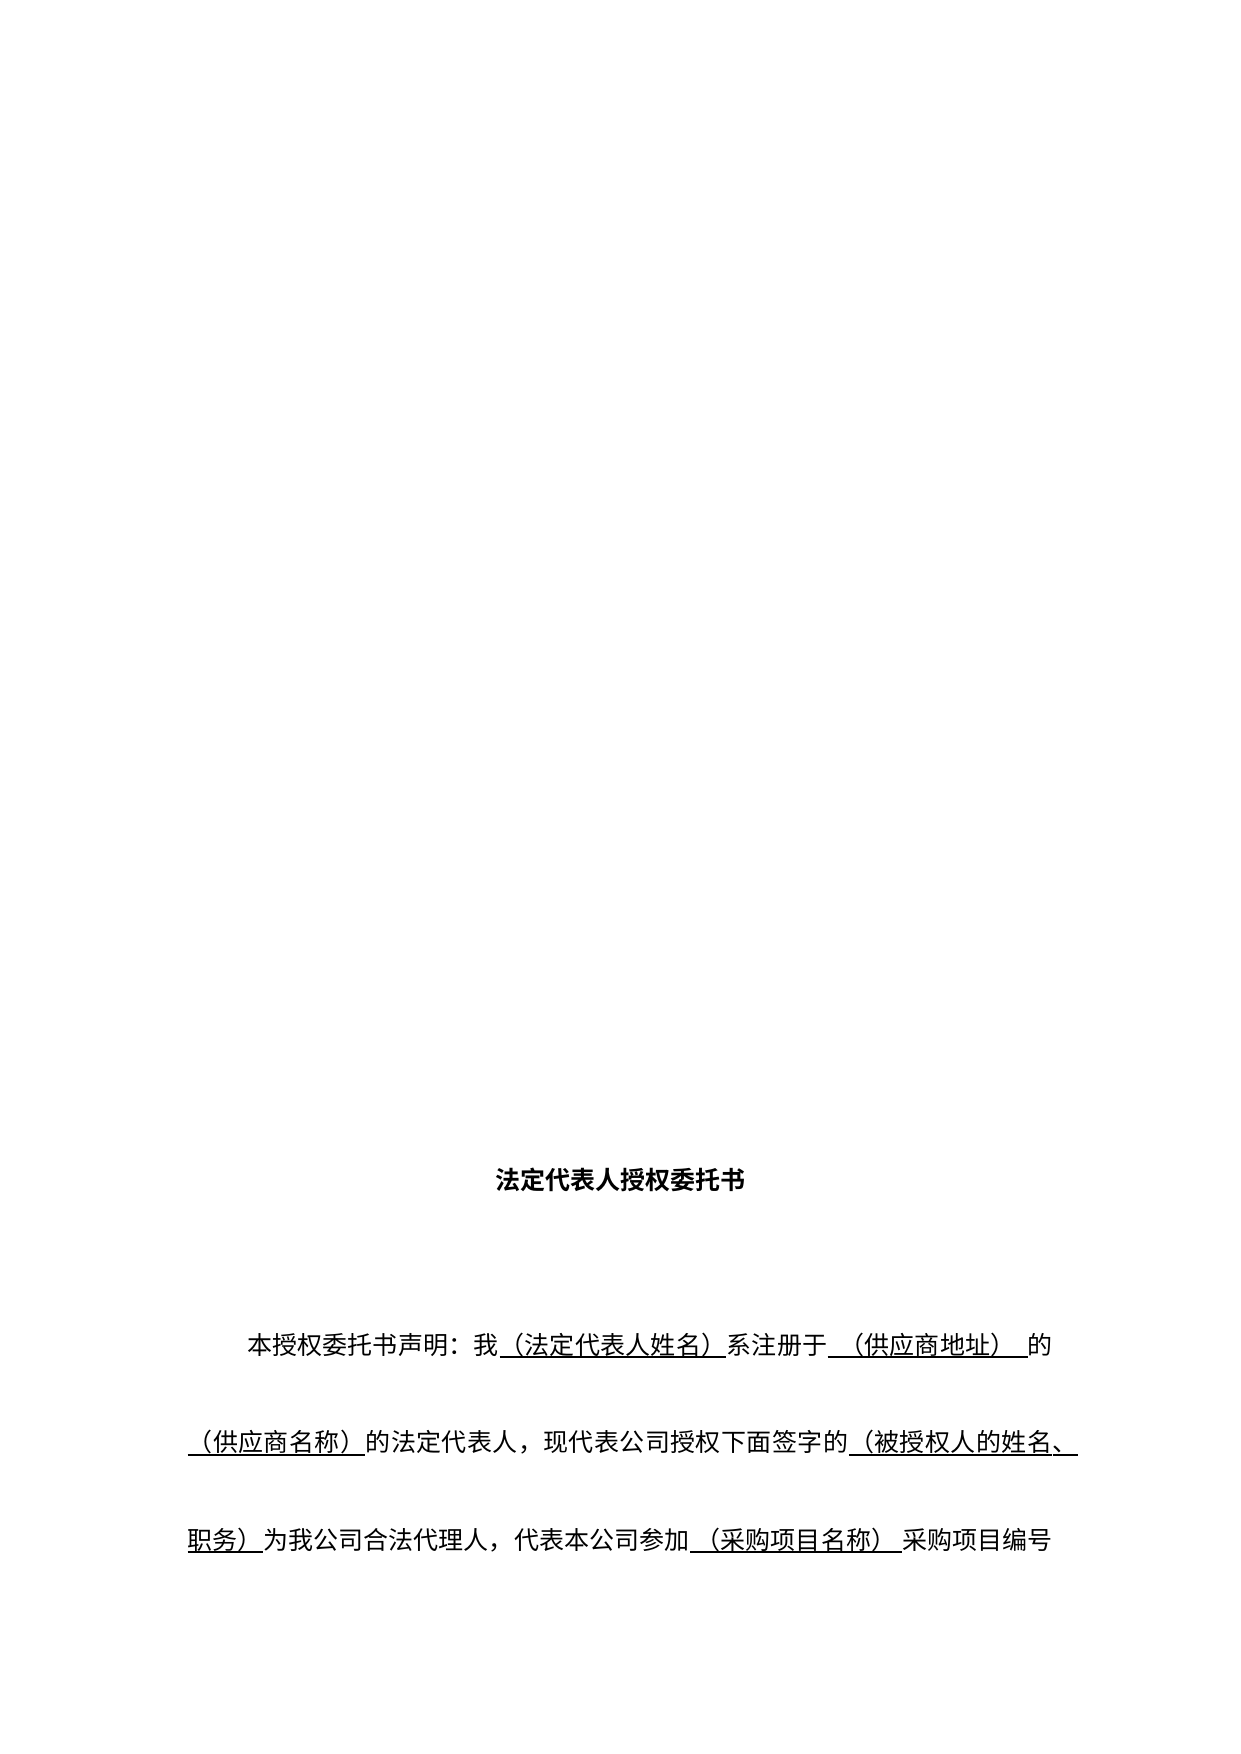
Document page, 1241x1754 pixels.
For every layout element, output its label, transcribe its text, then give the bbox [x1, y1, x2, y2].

subtitle 法定代表人授权委托书 [187, 1146, 1053, 1211]
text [187, 1311, 1053, 1571]
